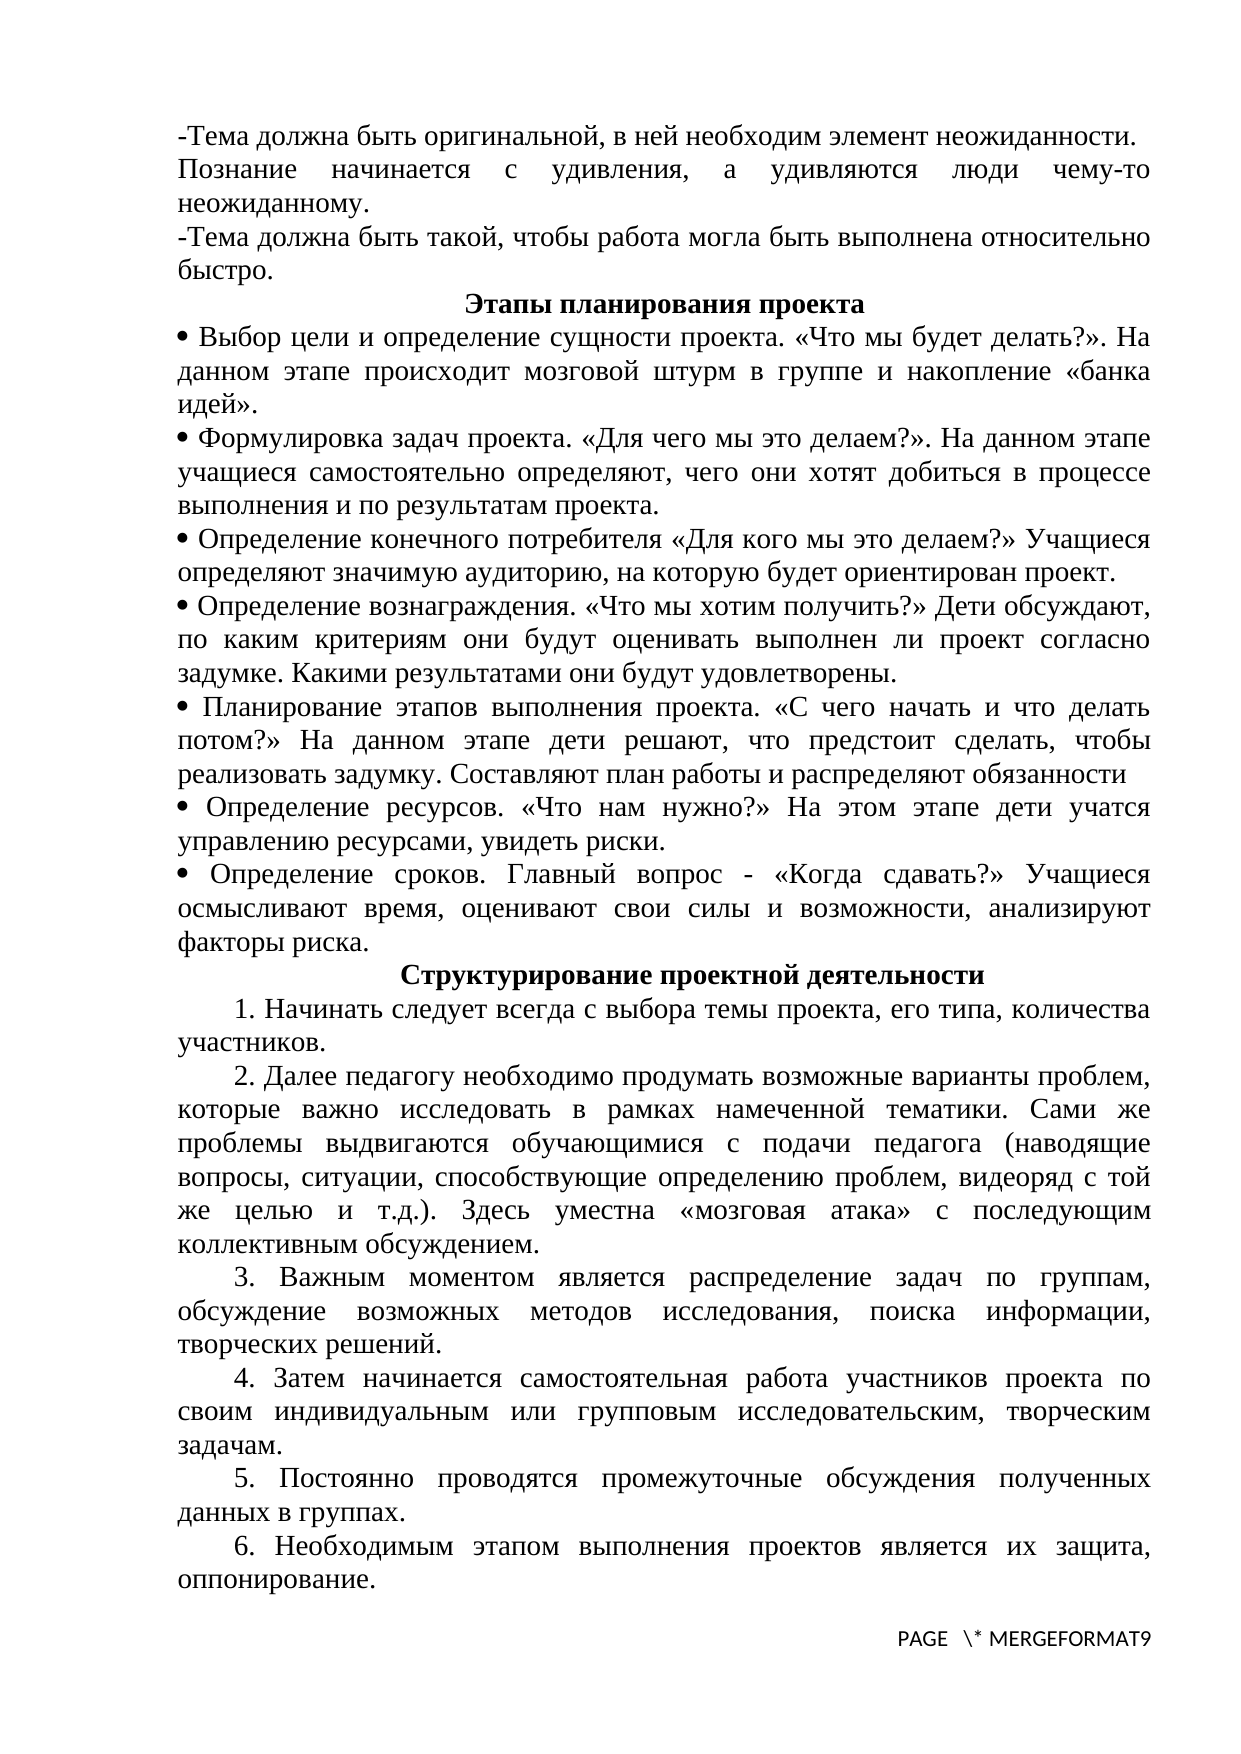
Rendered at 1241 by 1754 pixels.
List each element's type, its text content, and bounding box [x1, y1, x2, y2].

text 1. Начинать следует всегда с выбора темы проекта, его типа, количества участников. [177, 991, 1152, 1058]
text -Тема должна быть оригинальной, в ней необходим элемент неожиданности. [177, 118, 1152, 152]
text Познание начинается с удивления, а удивляются люди чему-то неожиданному. [177, 152, 1152, 219]
text Этапы планирования проекта [177, 286, 1152, 319]
text 4. Затем начинается самостоятельная работа участников проекта по своим индивидуальным или групповым исследовательским, творческим задачам. [177, 1360, 1152, 1461]
text Формулировка задач проекта. «Для чего мы это делаем?». На данном этапе учащиеся самостоятельно определяют, чего они хотят добиться в процессе выполнения и по результатам проекта. [177, 420, 1152, 521]
text Определение вознаграждения. «Что мы хотим получить?» Дети обсуждают, по каким критериям они будут оценивать выполнен ли проект согласно задумке. Какими результатами они будут удовлетворены. [177, 588, 1152, 689]
text 2. Далее педагогу необходимо продумать возможные варианты проблем, которые важно исследовать в рамках намеченной тематики. Сами же проблемы выдвигаются обучающимися с подачи педагога (наводящие вопросы, ситуации, способствующие определению проблем, видеоряд с той же целью и т.д.). Здесь уместна «мозговая атака» с последующим коллективным обсуждением. [177, 1058, 1152, 1259]
text 6. Необходимым этапом выполнения проектов является их защита, оппонирование. [177, 1528, 1152, 1595]
text 3. Важным моментом является распределение задач по группам, обсуждение возможных методов исследования, поиска информации, творческих решений. [177, 1259, 1152, 1360]
text Определение конечного потребителя «Для кого мы это делаем?» Учащиеся определяют значимую аудиторию, на которую будет ориентирован проект. [177, 521, 1152, 588]
text Выбор цели и определение сущности проекта. «Что мы будет делать?». На данном этапе происходит мозговой штурм в группе и накопление «банка идей». [177, 319, 1152, 420]
text 5. Постоянно проводятся промежуточные обсуждения полученных данных в группах. [177, 1461, 1152, 1528]
text Планирование этапов выполнения проекта. «С чего начать и что делать потом?» На данном этапе дети решают, что предстоит сделать, чтобы реализовать задумку. Составляют план работы и распределяют обязанности [177, 689, 1152, 789]
text -Тема должна быть такой, чтобы работа могла быть выполнена относительно быстро. [177, 219, 1152, 286]
text Определение ресурсов. «Что нам нужно?» На этом этапе дети учатся управлению ресурсами, увидеть риски. [177, 789, 1152, 857]
text Структурирование проектной деятельности [177, 957, 1152, 991]
text Определение сроков. Главный вопрос - «Когда сдавать?» Учащиеся осмысливают время, оценивают свои силы и возможности, анализируют факторы риска. [177, 857, 1152, 957]
